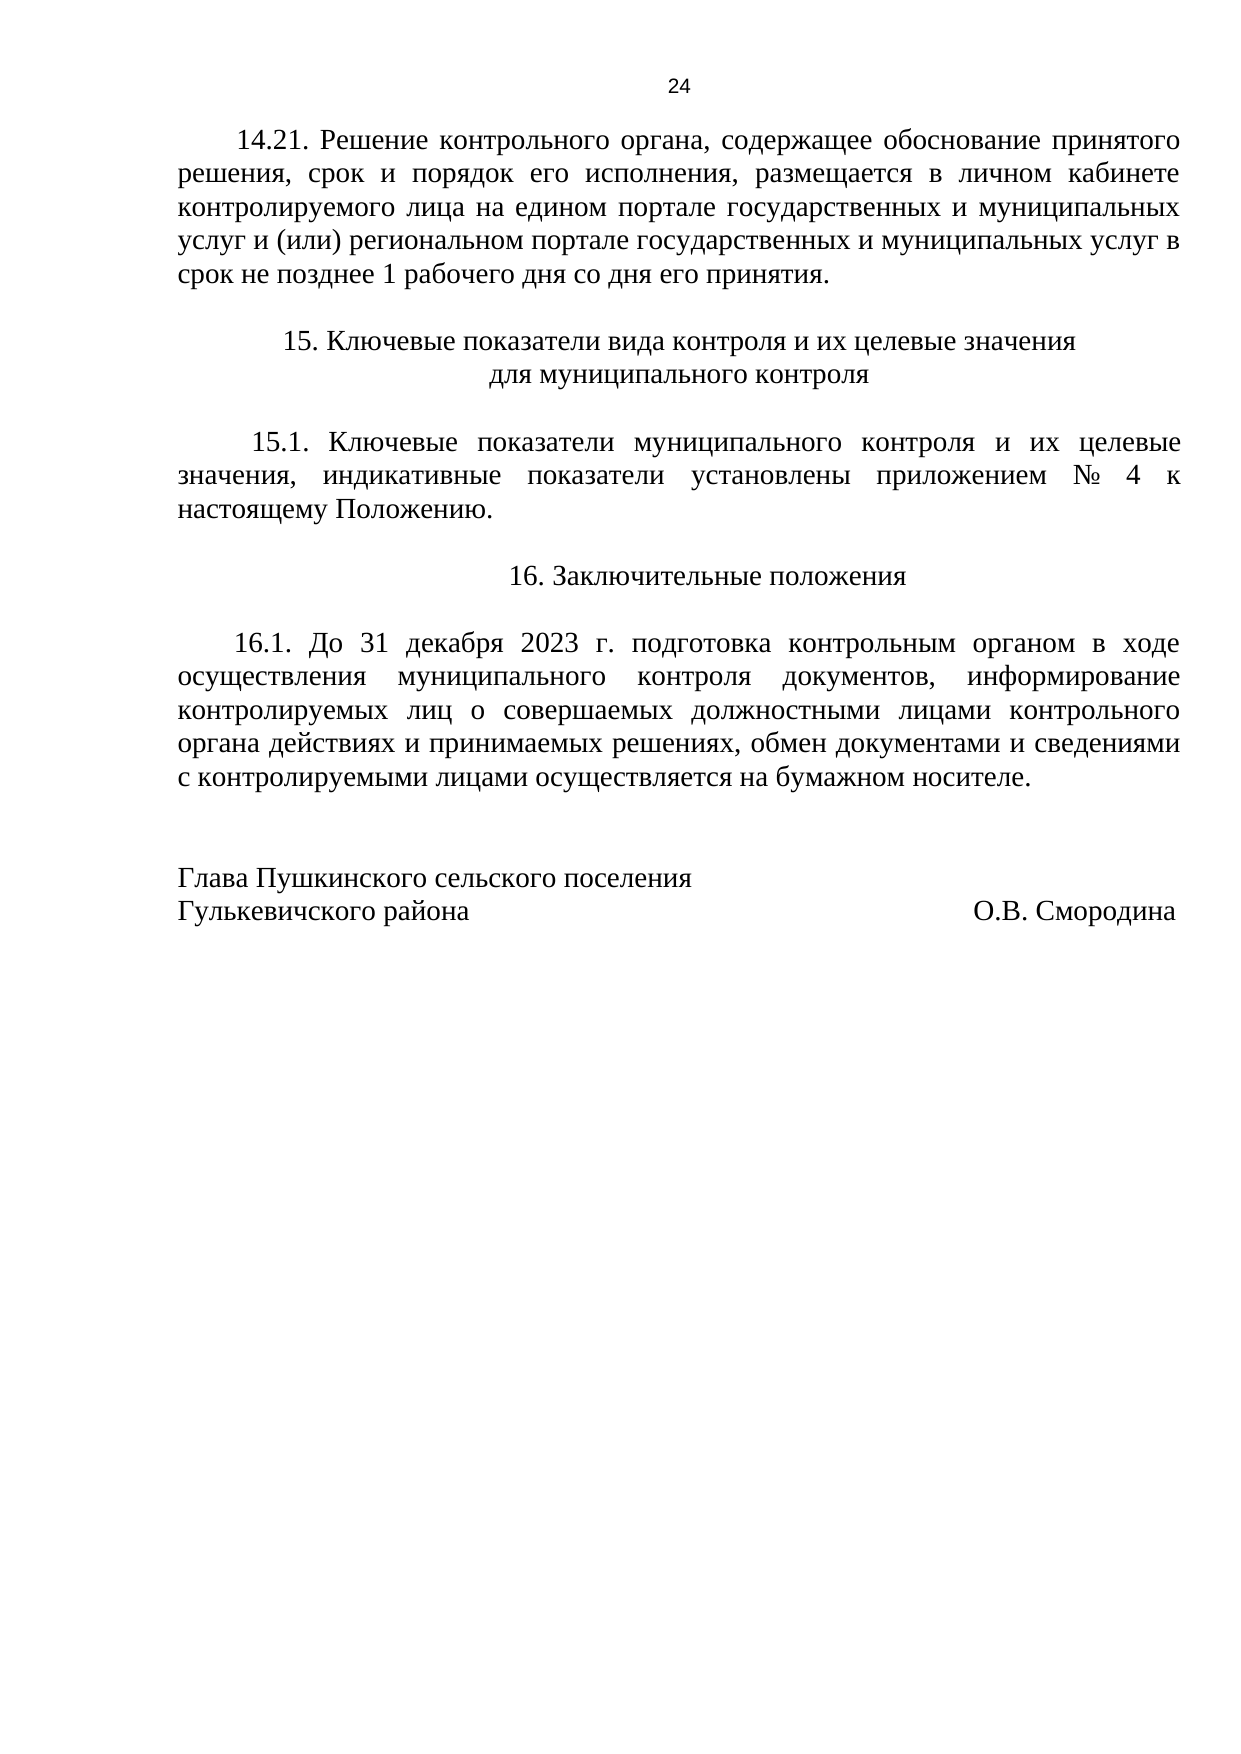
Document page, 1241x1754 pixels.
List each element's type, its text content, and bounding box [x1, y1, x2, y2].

list для муниципального контроля [177, 357, 1181, 390]
text 16.1. До 31 декабря 2023 г. подготовка контрольным органом в ходе осуществления муниципального контроля документов, информирование контролируемых лиц о совершаемых должностными лицами контрольного органа действиях и принимаемых решениях, обмен документами и сведениями с контролируемыми лицами осуществляется на бумажном носителе. [177, 625, 1181, 793]
text 14.21. Решение контрольного органа, содержащее обоснование принятого решения, срок и порядок его исполнения, размещается в личном кабинете контролируемого лица на едином портале государственных и муниципальных услуг и (или) региональном портале государственных и муниципальных услуг в срок не позднее 1 рабочего дня со дня его принятия. [177, 122, 1181, 289]
text Гулькевичского района О.В. Смородина [177, 893, 1181, 927]
text Глава Пушкинского сельского поселения [177, 860, 1181, 893]
list 15. Ключевые показатели вида контроля и их целевые значения [177, 323, 1181, 357]
text 16. Заключительные положения [177, 558, 1181, 591]
list 15.1. Ключевые показатели муниципального контроля и их целевые значения, индикативные показатели установлены приложением № 4 к настоящему Положению. [177, 424, 1181, 524]
